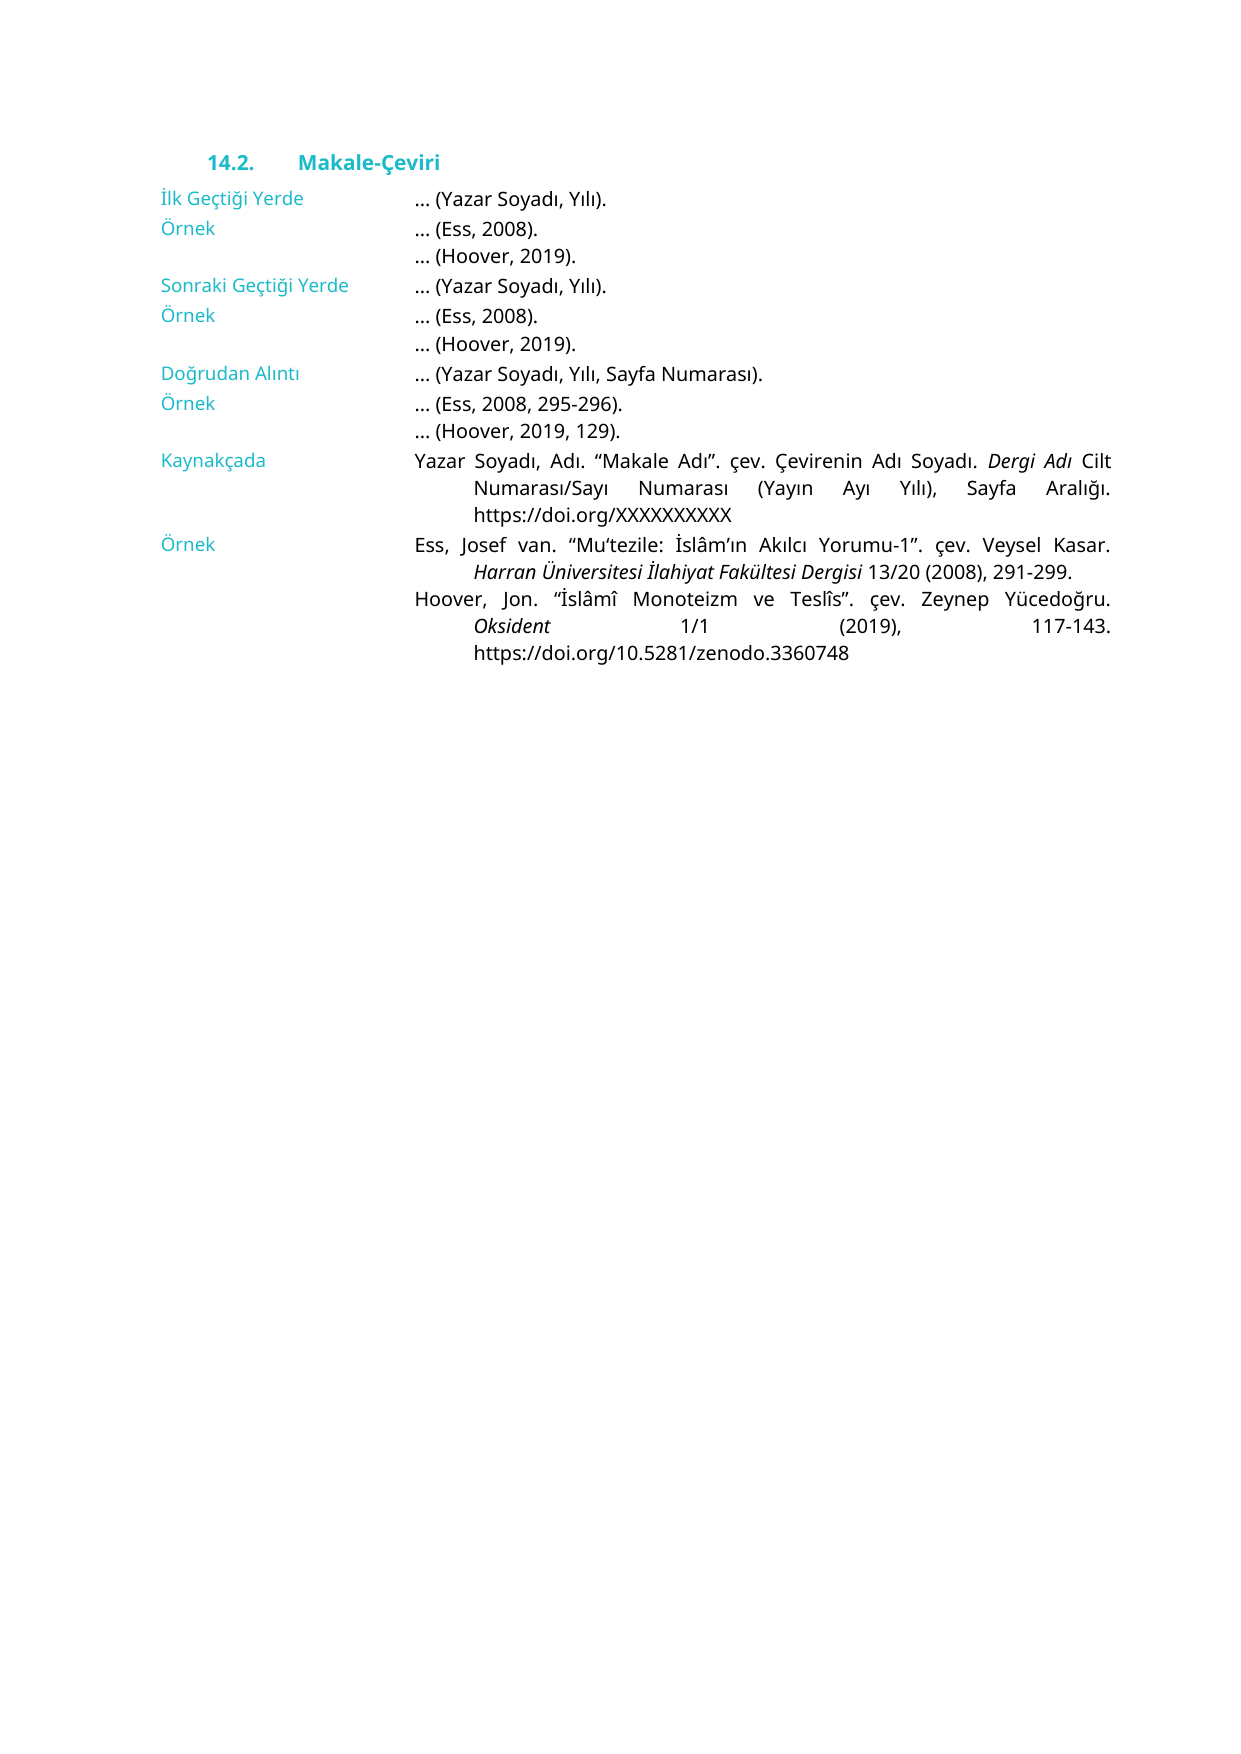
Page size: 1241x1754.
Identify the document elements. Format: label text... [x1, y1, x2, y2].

table_cell Doğrudan Alıntı [151, 360, 402, 387]
table_cell Yazar Soyadı, Adı. “Makale Adı”. çev. Çevirenin Adı Soyadı. Dergi Adı Cilt Numarası/Sayı Numarası (Yayın Ayı Yılı), Sayfa Aralığı. https://doi.org/XXXXXXXXXX [405, 447, 1121, 528]
table_cell ... (Ess, 2008). ... (Hoover, 2019). [405, 216, 1121, 269]
table_cell Örnek [151, 390, 402, 444]
table_cell Kaynakçada [151, 447, 402, 528]
table_cell ... (Ess, 2008). ... (Hoover, 2019). [405, 303, 1121, 357]
table_cell ... (Yazar Soyadı, Yılı). [405, 273, 1121, 300]
table_cell Sonraki Geçtiği Yerde [151, 273, 402, 300]
table_cell Örnek [151, 531, 402, 666]
table_header ... (Yazar Soyadı, Yılı). [405, 186, 1121, 212]
table_cell Ess, Josef van. “Mu‘tezile: İslâm’ın Akılcı Yorumu-1”. çev. Veysel Kasar. Harran Üniversitesi İlahiyat Fakültesi Dergisi 13/20 (2008), 291-299. Hoover, Jon. “İslâmî Monoteizm ve Teslîs”. çev. Zeynep Yücedoğru. Oksident 1/1 (2019), 117-143. https://doi.org/10.5281/zenodo.3360748 [405, 531, 1121, 666]
table_header İlk Geçtiği Yerde [151, 186, 402, 212]
table_cell ... (Yazar Soyadı, Yılı, Sayfa Numarası). [405, 360, 1121, 387]
table_cell Örnek [151, 303, 402, 357]
table_cell ... (Ess, 2008, 295-296). ... (Hoover, 2019, 129). [405, 390, 1121, 444]
table_cell Örnek [151, 216, 402, 269]
subtitle Makale-Çeviri [207, 148, 1122, 176]
